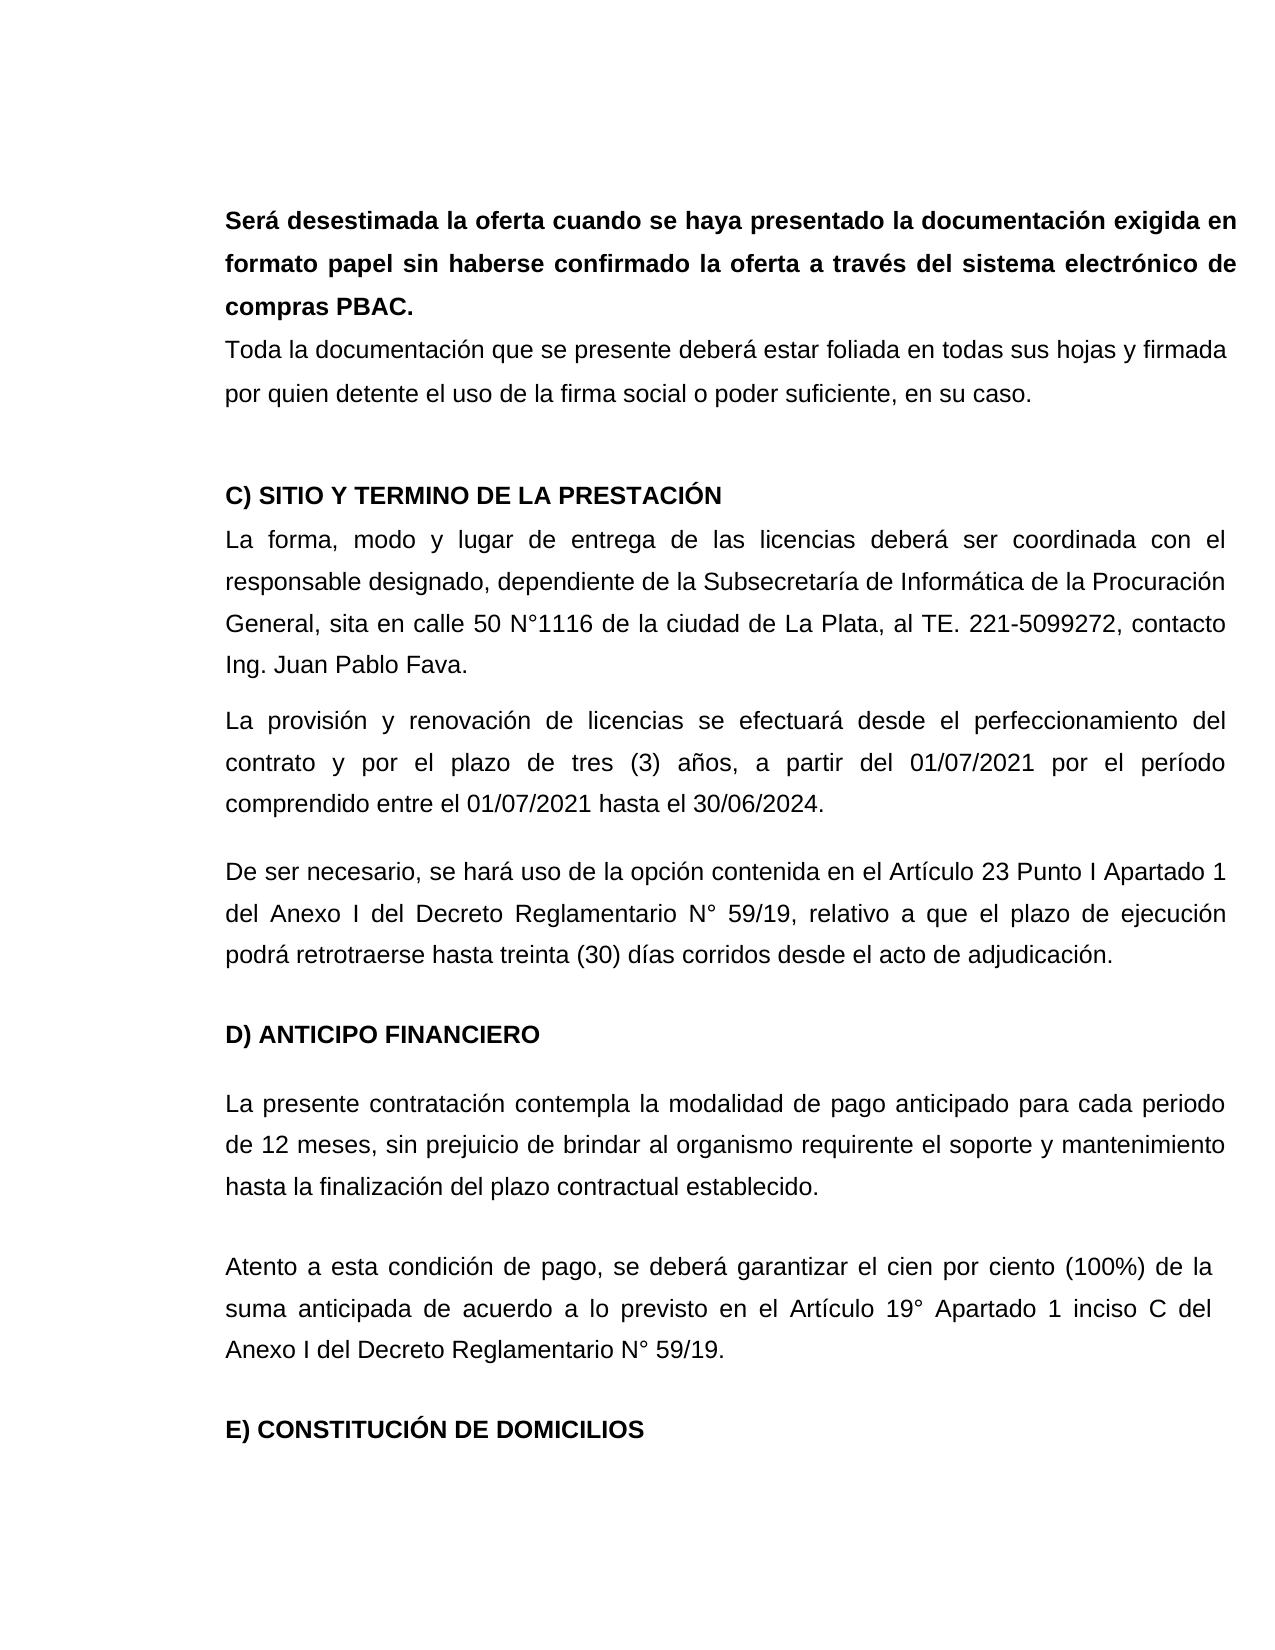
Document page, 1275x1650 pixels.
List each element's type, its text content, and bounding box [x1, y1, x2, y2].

text La forma, modo y lugar de entrega de las licencias deberá ser coordinada con el responsable designado, dependiente de la Subsecretaría de Informática de la Procuración General, sita en calle 50 N°1116 de la ciudad de La Plata, al TE. 221-5099272, contacto Ing. Juan Pablo Fava. [225, 525, 1228, 679]
text Toda la documentación que se presente deberá estar foliada en todas sus hojas y firmada por quien detente el uso de la firma social o poder suficiente, en su caso. [224, 336, 1228, 407]
text De ser necesario, se hará uso de la opción contenida en el Artículo 23 Punto I Apartado 1 del Anexo I del Decreto Reglamentario N° 59/19, relativo a que el plazo de ejecución podrá retrotraerse hasta treinta (30) días corridos desde el acto de adjudicación. [225, 857, 1228, 969]
list SITIO Y TERMINO DE LA PRESTACIÓN [225, 481, 1228, 510]
text La provisión y renovación de licencias se efectuará desde el perfeccionamiento del contrato y por el plazo de tres (3) años, a partir del 01/07/2021 por el período comprendido entre el 01/07/2021 hasta el 30/06/2024. [225, 706, 1228, 818]
text E) CONSTITUCIÓN DE DOMICILIOS [225, 1416, 1228, 1444]
list Será desestimada la oferta cuando se haya presentado la documentación exigida en formato papel sin haberse confirmado la oferta a través del sistema electrónico de compras PBAC. [225, 206, 1238, 321]
text Atento a esta condición de pago, se deberá garantizar el cien por ciento (100%) de la suma anticipada de acuerdo a lo previsto en el Artículo 19° Apartado 1 inciso C del Anexo I del Decreto Reglamentario N° 59/19. [225, 1252, 1214, 1364]
text D) ANTICIPO FINANCIERO [225, 1020, 1228, 1049]
text La presente contratación contempla la modalidad de pago anticipado para cada periodo de 12 meses, sin prejuicio de brindar al organismo requirente el soporte y mantenimiento hasta la finalización del plazo contractual establecido. [225, 1089, 1228, 1201]
